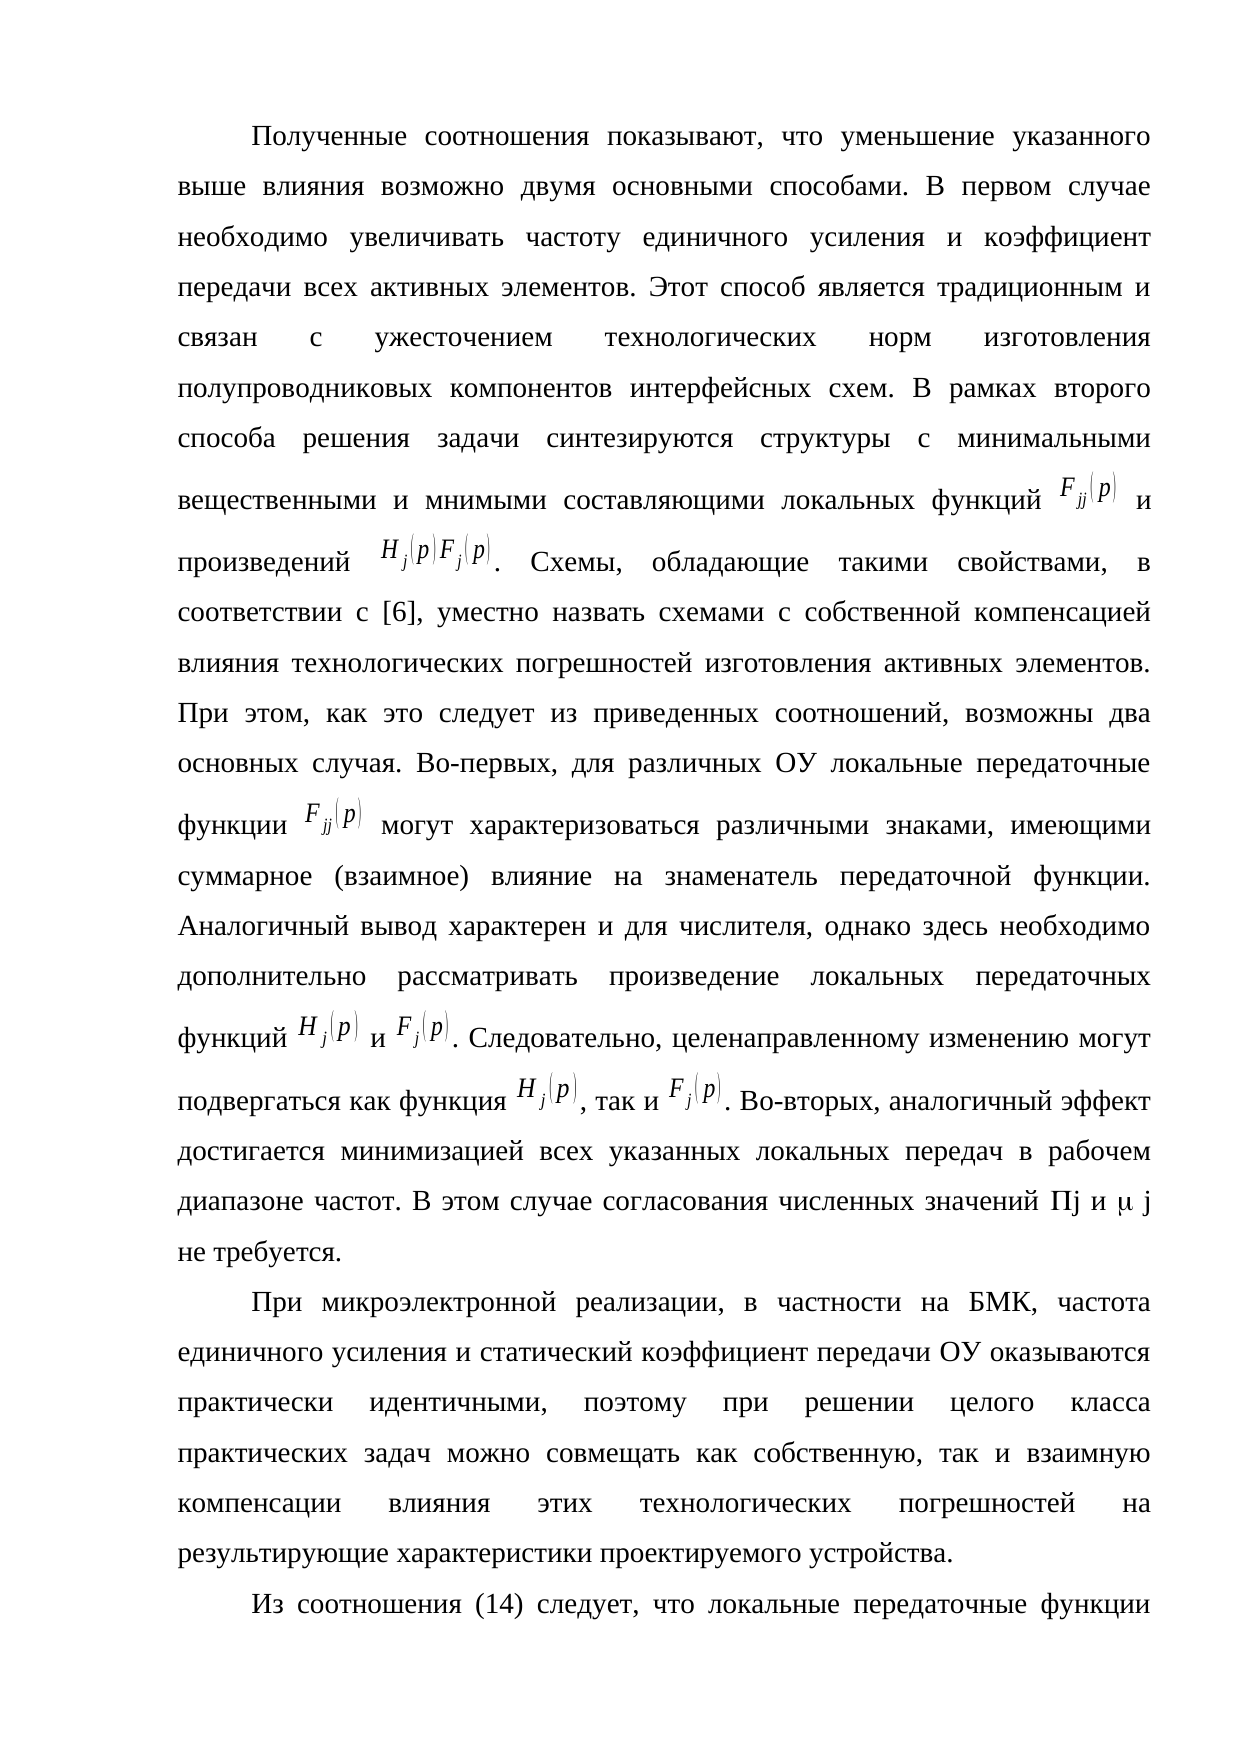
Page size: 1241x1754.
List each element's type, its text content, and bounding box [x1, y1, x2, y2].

text Полученные соотношения показывают, что уменьшение указанного выше влияния возможно двумя основными способами. В первом случае необходимо увеличивать частоту единичного усиления и коэффициент передачи всех активных элементов. Этот способ является традиционным и связан с ужесточением технологических норм изготовления полупроводниковых компонентов интерфейсных схем. В рамках второго способа решения задачи синтезируются структуры с минимальными вещественными и мнимыми составляющими локальных функций и произведений . Схемы, обладающие такими свойствами, в соответствии с [6], уместно назвать схемами с собственной компенсацией влияния технологических погрешностей изготовления активных элементов. При этом, как это следует из приведенных соотношений, возможны два основных случая. Во-первых, для различных ОУ локальные передаточные функции могут характеризоваться различными знаками, имеющими суммарное (взаимное) влияние на знаменатель передаточной функции. Аналогичный вывод характерен и для числителя, однако здесь необходимо дополнительно рассматривать произведение локальных передаточных функций и . Следовательно, целенаправленному изменению могут подвергаться как функция , так и . Во-вторых, аналогичный эффект достигается минимизацией всех указанных локальных передач в рабочем диапазоне частот. В этом случае согласования численных значений j и j не требуется. [177, 118, 1152, 1267]
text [177, 1586, 1152, 1619]
text При микроэлектронной реализации, в частности на БМК, частота единичного усиления и статический коэффициент передачи ОУ оказываются практически идентичными, поэтому при решении целого класса практических задач можно совмещать как собственную, так и взаимную компенсации влияния этих технологических погрешностей на результирующие характеристики проектируемого устройства. [177, 1284, 1152, 1569]
